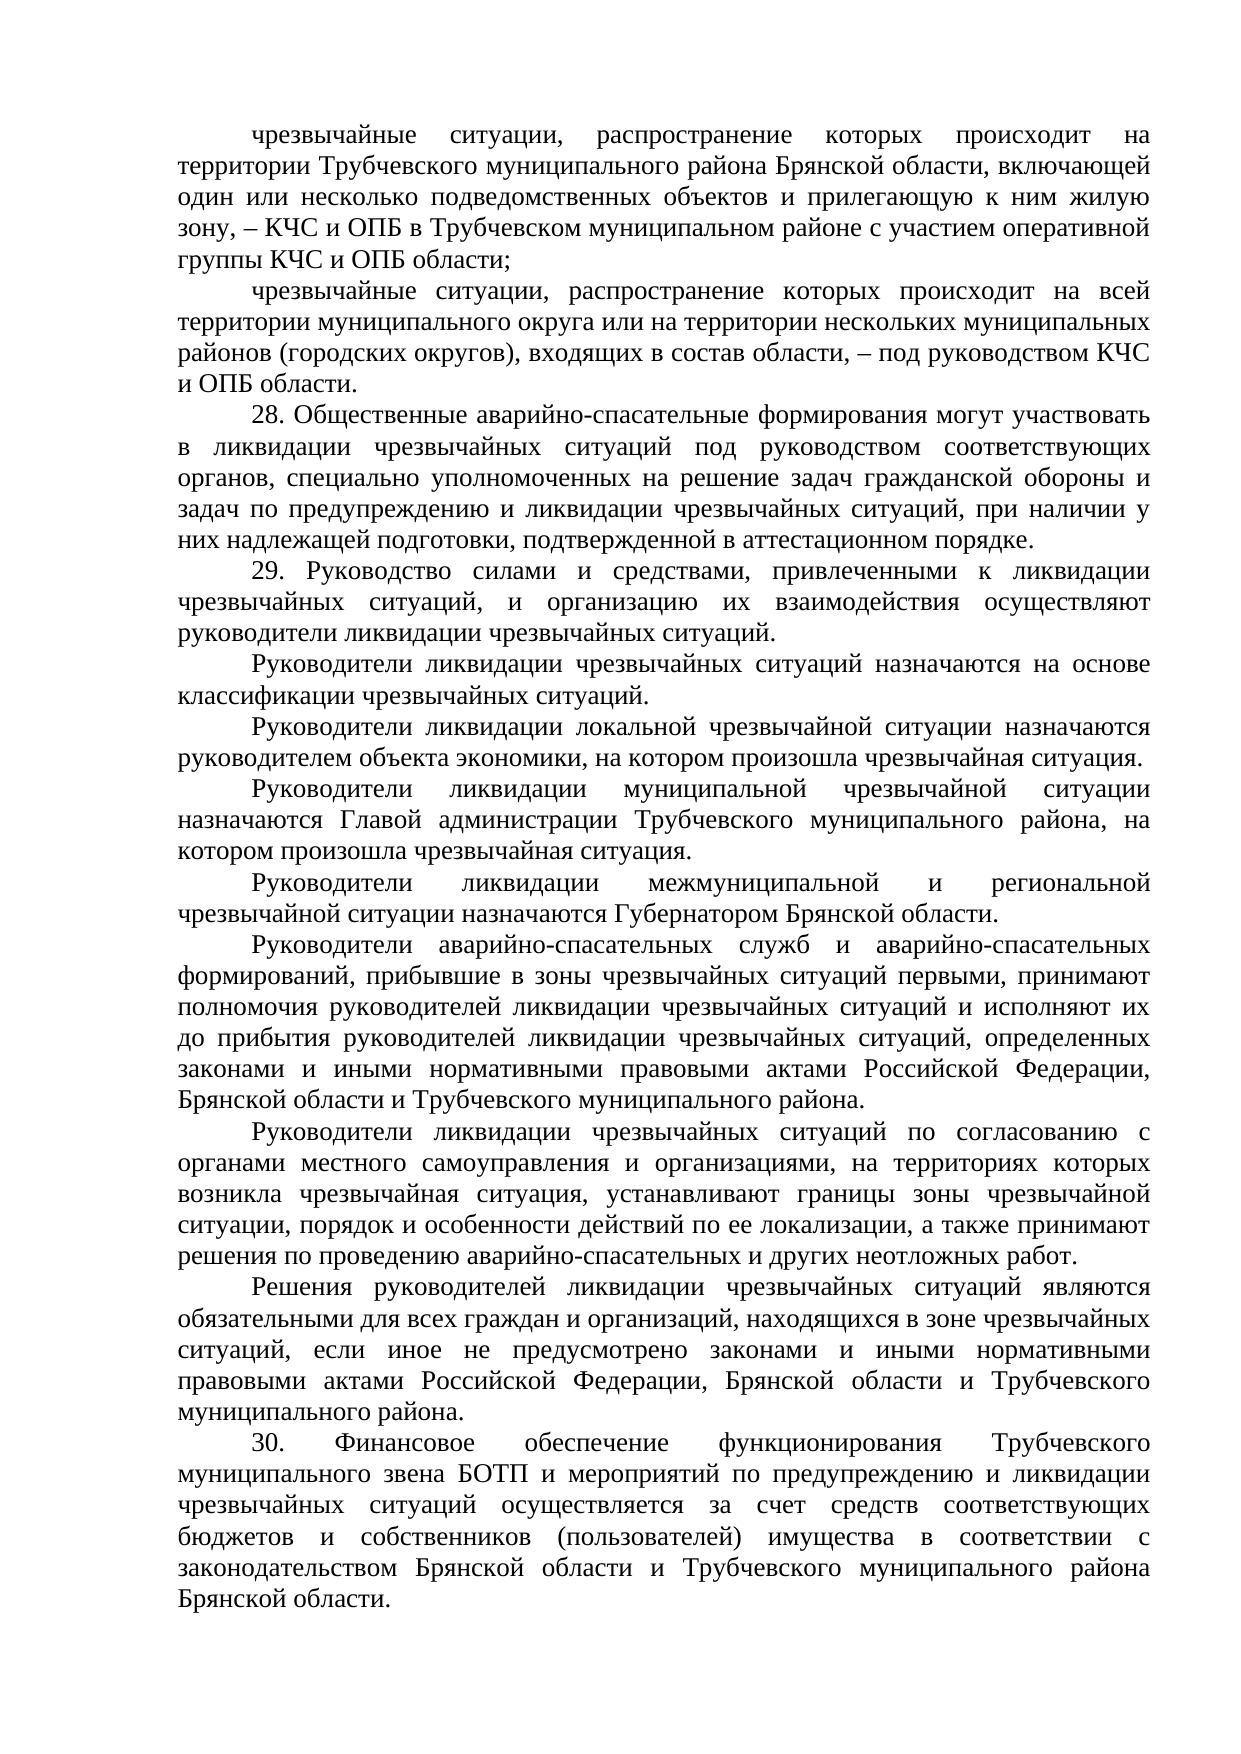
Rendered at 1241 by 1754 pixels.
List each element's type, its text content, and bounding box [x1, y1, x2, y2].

text Решения руководителей ликвидации чрезвычайных ситуаций являются обязательными для всех граждан и организаций, находящихся в зоне чрезвычайных ситуаций, если иное не предусмотрено законами и иными нормативными правовыми актами Российской Федерации, Брянской области и Трубчевского муниципального района. [177, 1271, 1152, 1426]
text Руководители ликвидации чрезвычайных ситуаций назначаются на основе классификации чрезвычайных ситуаций. [177, 648, 1152, 710]
text Руководители ликвидации муниципальной чрезвычайной ситуации назначаются Главой администрации Трубчевского муниципального района, на котором произошла чрезвычайная ситуация. [177, 772, 1152, 866]
text 29. Руководство силами и средствами, привлеченными к ликвидации чрезвычайных ситуаций, и организацию их взаимодействия осуществляют руководители ликвидации чрезвычайных ситуаций. [177, 554, 1152, 648]
text 30. Финансовое обеспечение функционирования Трубчевского муниципального звена БОТП и мероприятий по предупреждению и ликвидации чрезвычайных ситуаций осуществляется за счет средств соответствующих бюджетов и собственников (пользователей) имущества в соответствии с законодательством Брянской области и Трубчевского муниципального района Брянской области. [177, 1426, 1152, 1613]
text Руководители ликвидации межмуниципальной и региональной чрезвычайной ситуации назначаются Губернатором Брянской области. [177, 866, 1152, 928]
text Руководители ликвидации локальной чрезвычайной ситуации назначаются руководителем объекта экономики, на котором произошла чрезвычайная ситуация. [177, 710, 1152, 772]
text 28. Общественные аварийно-спасательные формирования могут участвовать в ликвидации чрезвычайных ситуаций под руководством соответствующих органов, специально уполномоченных на решение задач гражданской обороны и задач по предупреждению и ликвидации чрезвычайных ситуаций, при наличии у них надлежащей подготовки, подтвержденной в аттестационном порядке. [177, 398, 1152, 554]
text Руководители ликвидации чрезвычайных ситуаций по согласованию с органами местного самоуправления и организациями, на территориях которых возникла чрезвычайная ситуация, устанавливают границы зоны чрезвычайной ситуации, порядок и особенности действий по ее локализации, а также принимают решения по проведению аварийно-спасательных и других неотложных работ. [177, 1115, 1152, 1271]
text Руководители аварийно-спасательных служб и аварийно-спасательных формирований, прибывшие в зоны чрезвычайных ситуаций первыми, принимают полномочия руководителей ликвидации чрезвычайных ситуаций и исполняют их до прибытия руководителей ликвидации чрезвычайных ситуаций, определенных законами и иными нормативными правовыми актами Российской Федерации, Брянской области и Трубчевского муниципального района. [177, 928, 1152, 1115]
text чрезвычайные ситуации, распространение которых происходит на всей территории муниципального округа или на территории нескольких муниципальных районов (городских округов), входящих в состав области, – под руководством КЧС и ОПБ области. [177, 274, 1152, 398]
text чрезвычайные ситуации, распространение которых происходит на территории Трубчевского муниципального района Брянской области, включающей один или несколько подведомственных объектов и прилегающую к ним жилую зону, – КЧС и ОПБ в Трубчевском муниципальном районе с участием оперативной группы КЧС и ОПБ области; [177, 118, 1152, 274]
